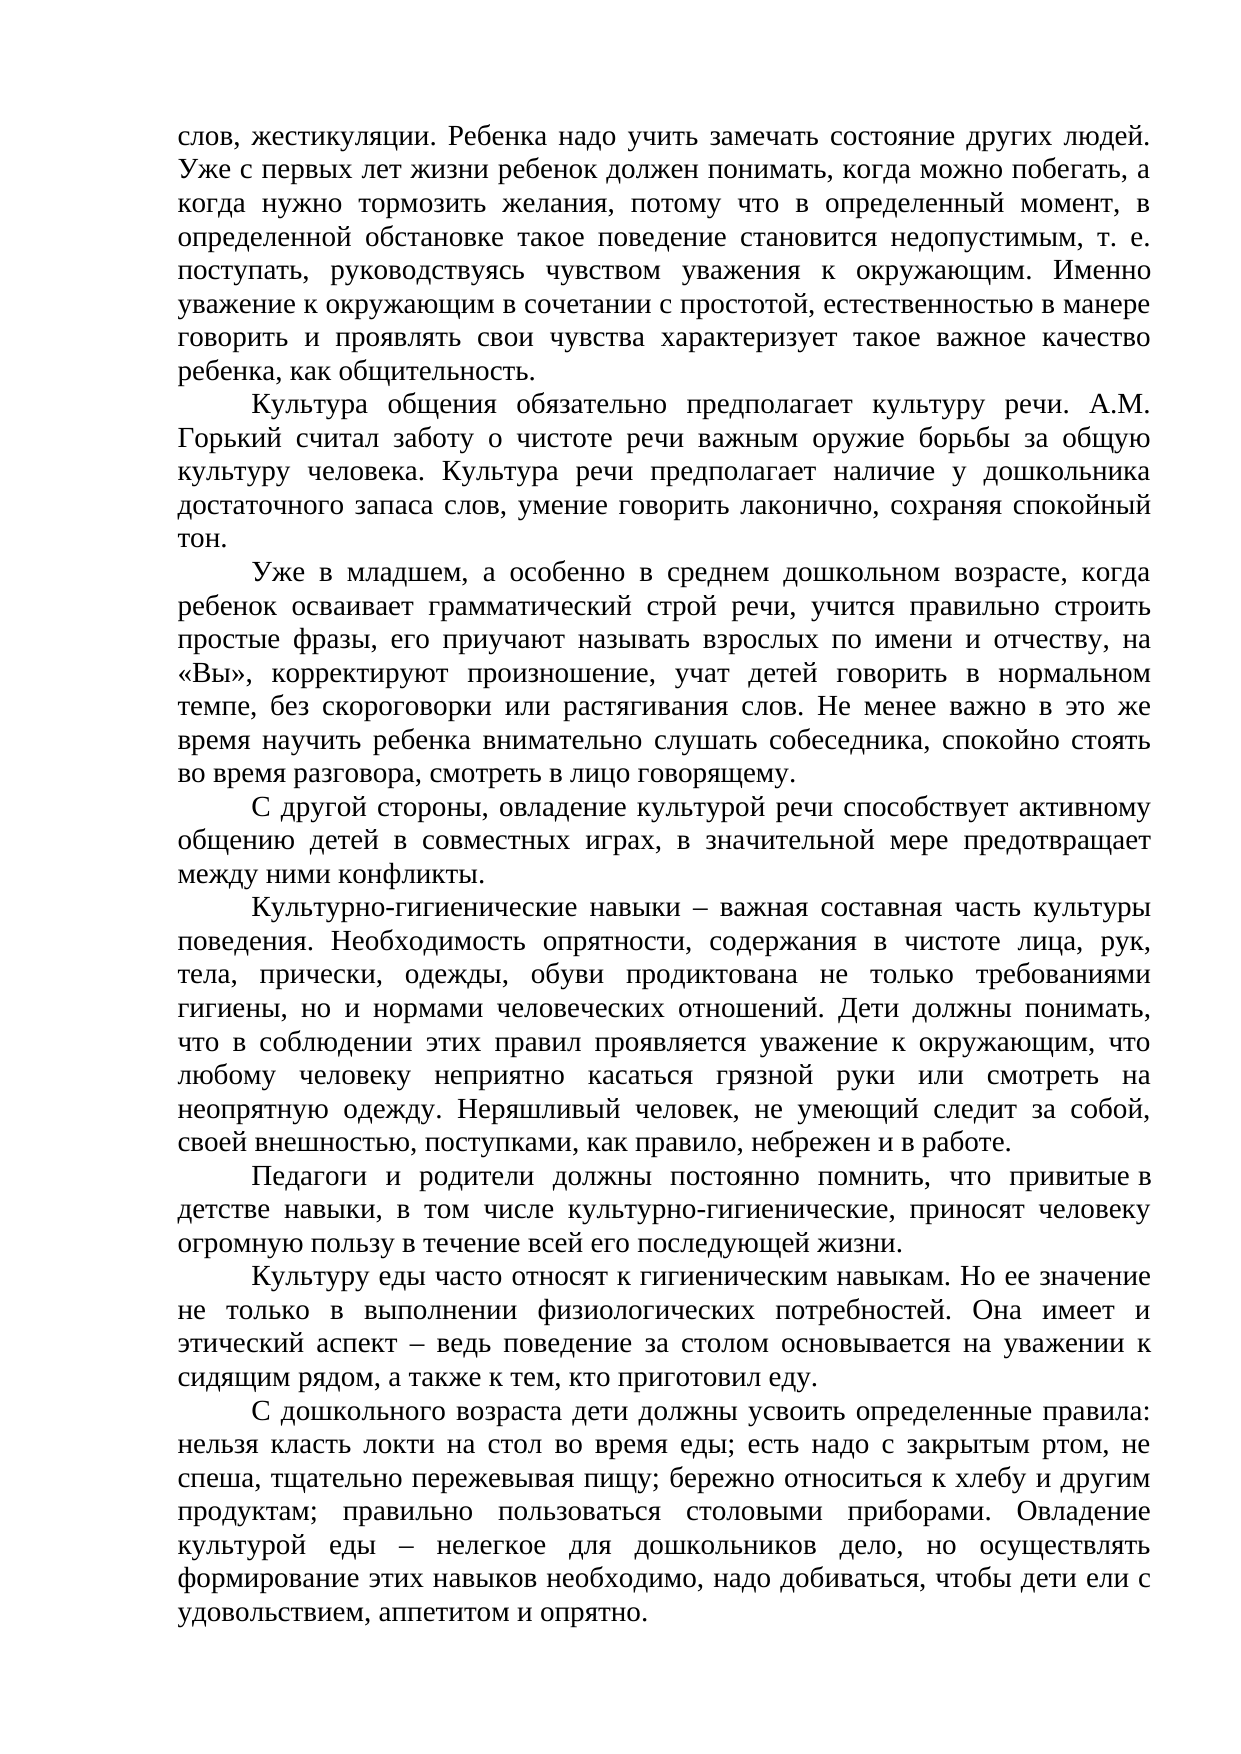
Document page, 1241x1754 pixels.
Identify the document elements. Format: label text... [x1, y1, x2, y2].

text Культурно-гигиенические навыки – важная составная часть культуры поведения. Необходимость опрятности, содержания в чистоте лица, рук, тела, прически, одежды, обуви продиктована не только требованиями гигиены, но и нормами человеческих отношений. Дети должны понимать, что в соблюдении этих правил проявляется уважение к окружающим, что любому человеку неприятно касаться грязной руки или смотреть на неопрятную одежду. Неряшливый человек, не умеющий следит за собой, своей внешностью, поступками, как правило, небрежен и в работе. [177, 889, 1152, 1158]
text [177, 118, 1152, 386]
text Культуру еды часто относят к гигиеническим навыкам. Но ее значение не только в выполнении физиологических потребностей. Она имеет и этический аспект – ведь поведение за столом основывается на уважении к сидящим рядом, а также к тем, кто приготовил еду. [177, 1258, 1152, 1393]
text С другой стороны, овладение культурой речи способствует активному общению детей в совместных играх, в значительной мере предотвращает между ними конфликты. [177, 789, 1152, 889]
text С дошкольного возраста дети должны усвоить определенные правила: нельзя класть локти на стол во время еды; есть надо с закрытым ртом, не спеша, тщательно пережевывая пищу; бережно относиться к хлебу и другим продуктам; правильно пользоваться столовыми приборами. Овладение культурой еды – нелегкое для дошкольников дело, но осуществлять формирование этих навыков необходимо, надо добиваться, чтобы дети ели с удовольствием, аппетитом и опрятно. [177, 1393, 1152, 1627]
text Педагоги и родители должны постоянно помнить, что привитые в детстве навыки, в том числе культурно-гигиенические, приносят человеку огромную пользу в течение всей его последующей жизни. [177, 1158, 1152, 1258]
text Уже в младшем, а особенно в среднем дошкольном возрасте, когда ребенок осваивает грамматический строй речи, учится правильно строить простые фразы, его приучают называть взрослых по имени и отчеству, на «Вы», корректируют произношение, учат детей говорить в нормальном темпе, без скороговорки или растягивания слов. Не менее важно в это же время научить ребенка внимательно слушать собеседника, спокойно стоять во время разговора, смотреть в лицо говорящему. [177, 554, 1152, 789]
text Культура общения обязательно предполагает культуру речи. А.М. Горький считал заботу о чистоте речи важным оружие борьбы за общую культуру человека. Культура речи предполагает наличие у дошкольника достаточного запаса слов, умение говорить лаконично, сохраняя спокойный тон. [177, 386, 1152, 554]
